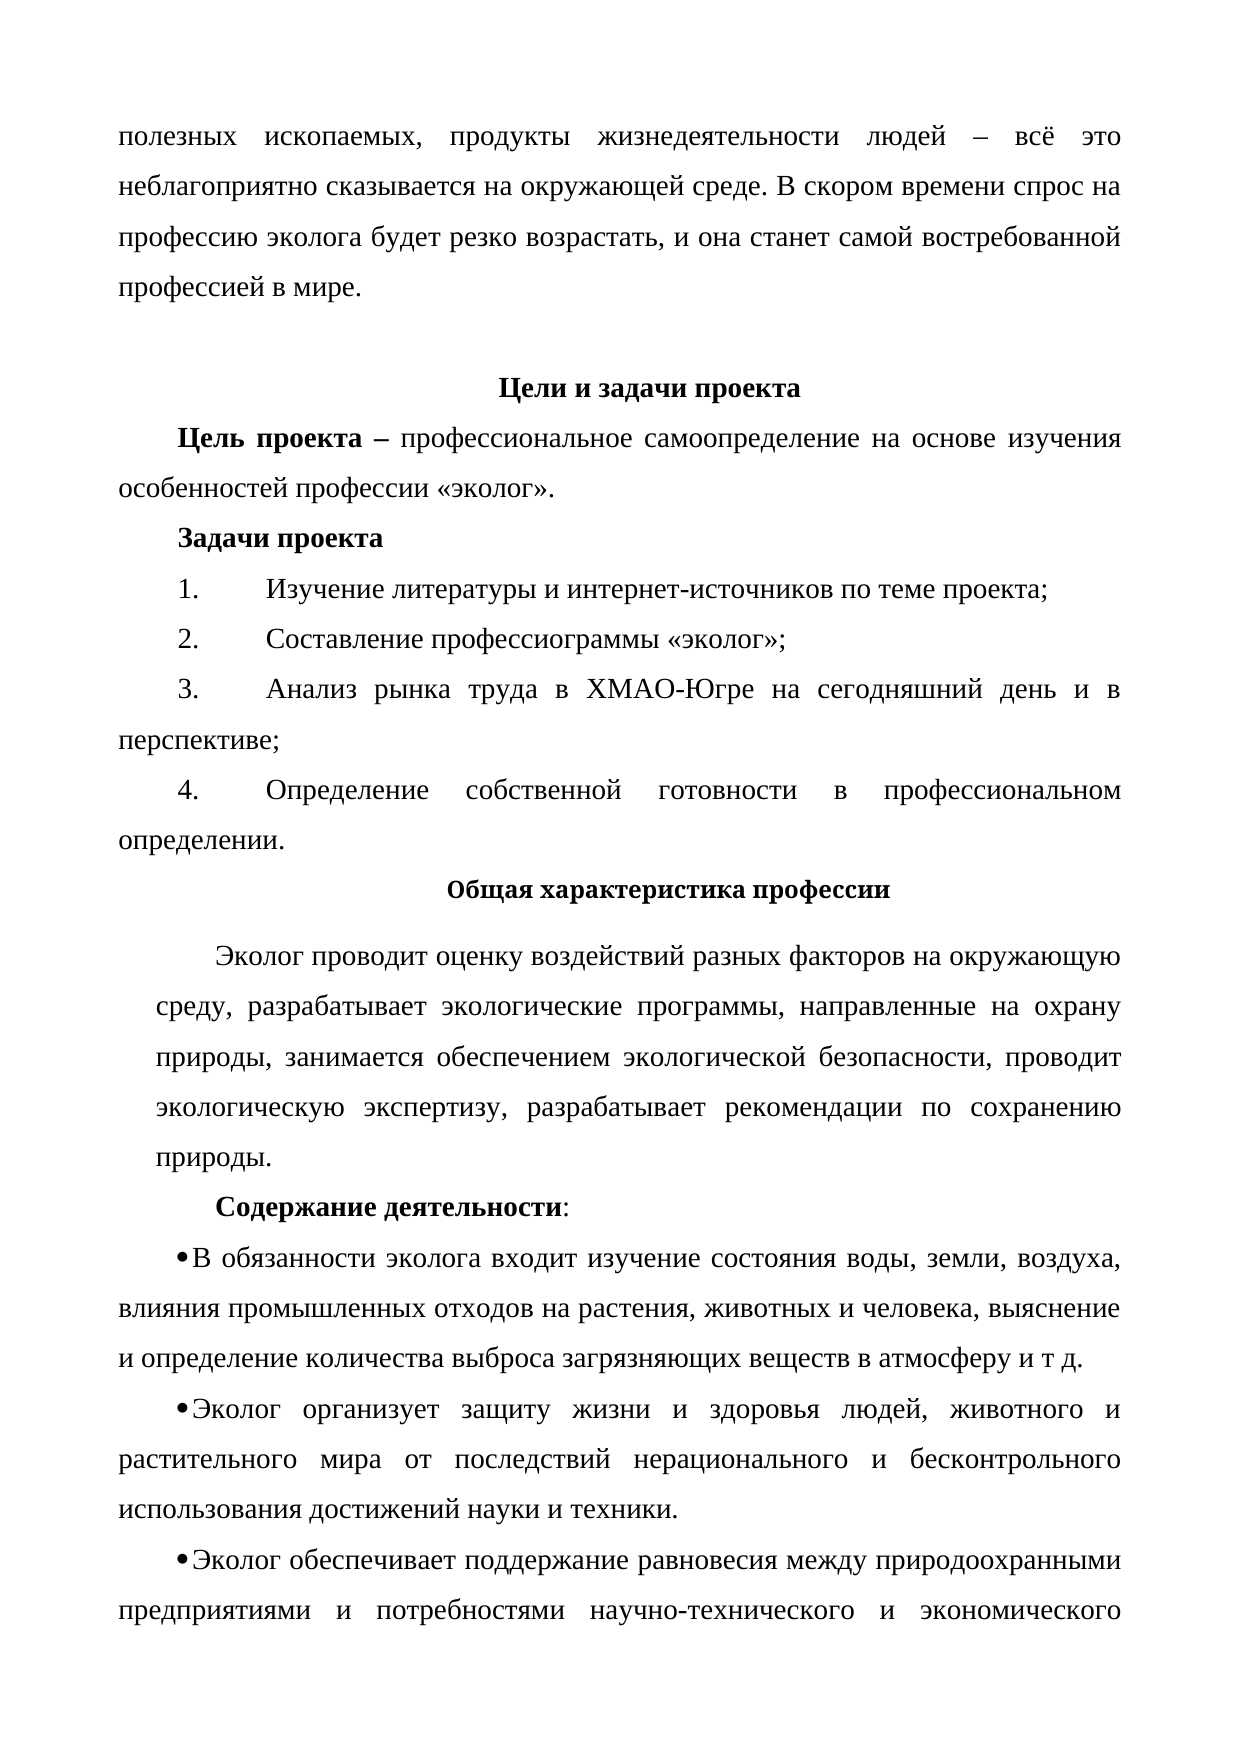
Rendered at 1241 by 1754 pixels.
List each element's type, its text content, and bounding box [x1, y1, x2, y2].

list Эколог организует защиту жизни и здоровья людей, животного и растительного мира от последствий нерационального и бесконтрольного использования достижений науки и техники. [118, 1391, 1122, 1525]
list Составление профессиограммы «эколог»; [118, 621, 1122, 655]
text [118, 118, 1122, 303]
text Эколог проводит оценку воздействий разных факторов на окружающую среду, разрабатывает экологические программы, направленные на охрану природы, занимается обеспечением экологической безопасности, проводит экологическую экспертизу, разрабатывает рекомендации по сохранению природы. [156, 938, 1122, 1173]
list Определение собственной готовности в профессиональном определении. [118, 772, 1122, 856]
list Анализ рынка труда в ХМАО-Югре на сегодняшний день и в перспективе; [118, 672, 1122, 755]
text Цель проекта – профессиональное самоопределение на основе изучения особенностей профессии «эколог». [118, 420, 1122, 504]
text Содержание деятельности: [156, 1189, 1122, 1223]
list Изучение литературы и интернет-источников по теме проекта; [118, 571, 1122, 604]
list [118, 1542, 1122, 1626]
text Общая характеристика профессии [156, 873, 1122, 905]
text Задачи проекта [118, 521, 1122, 554]
text Цели и задачи проекта [118, 370, 1122, 403]
list В обязанности эколога входит изучение состояния воды, земли, воздуха, влияния промышленных отходов на растения, животных и человека, выяснение и определение количества выброса загрязняющих веществ в атмосферу и т д. [118, 1240, 1122, 1374]
